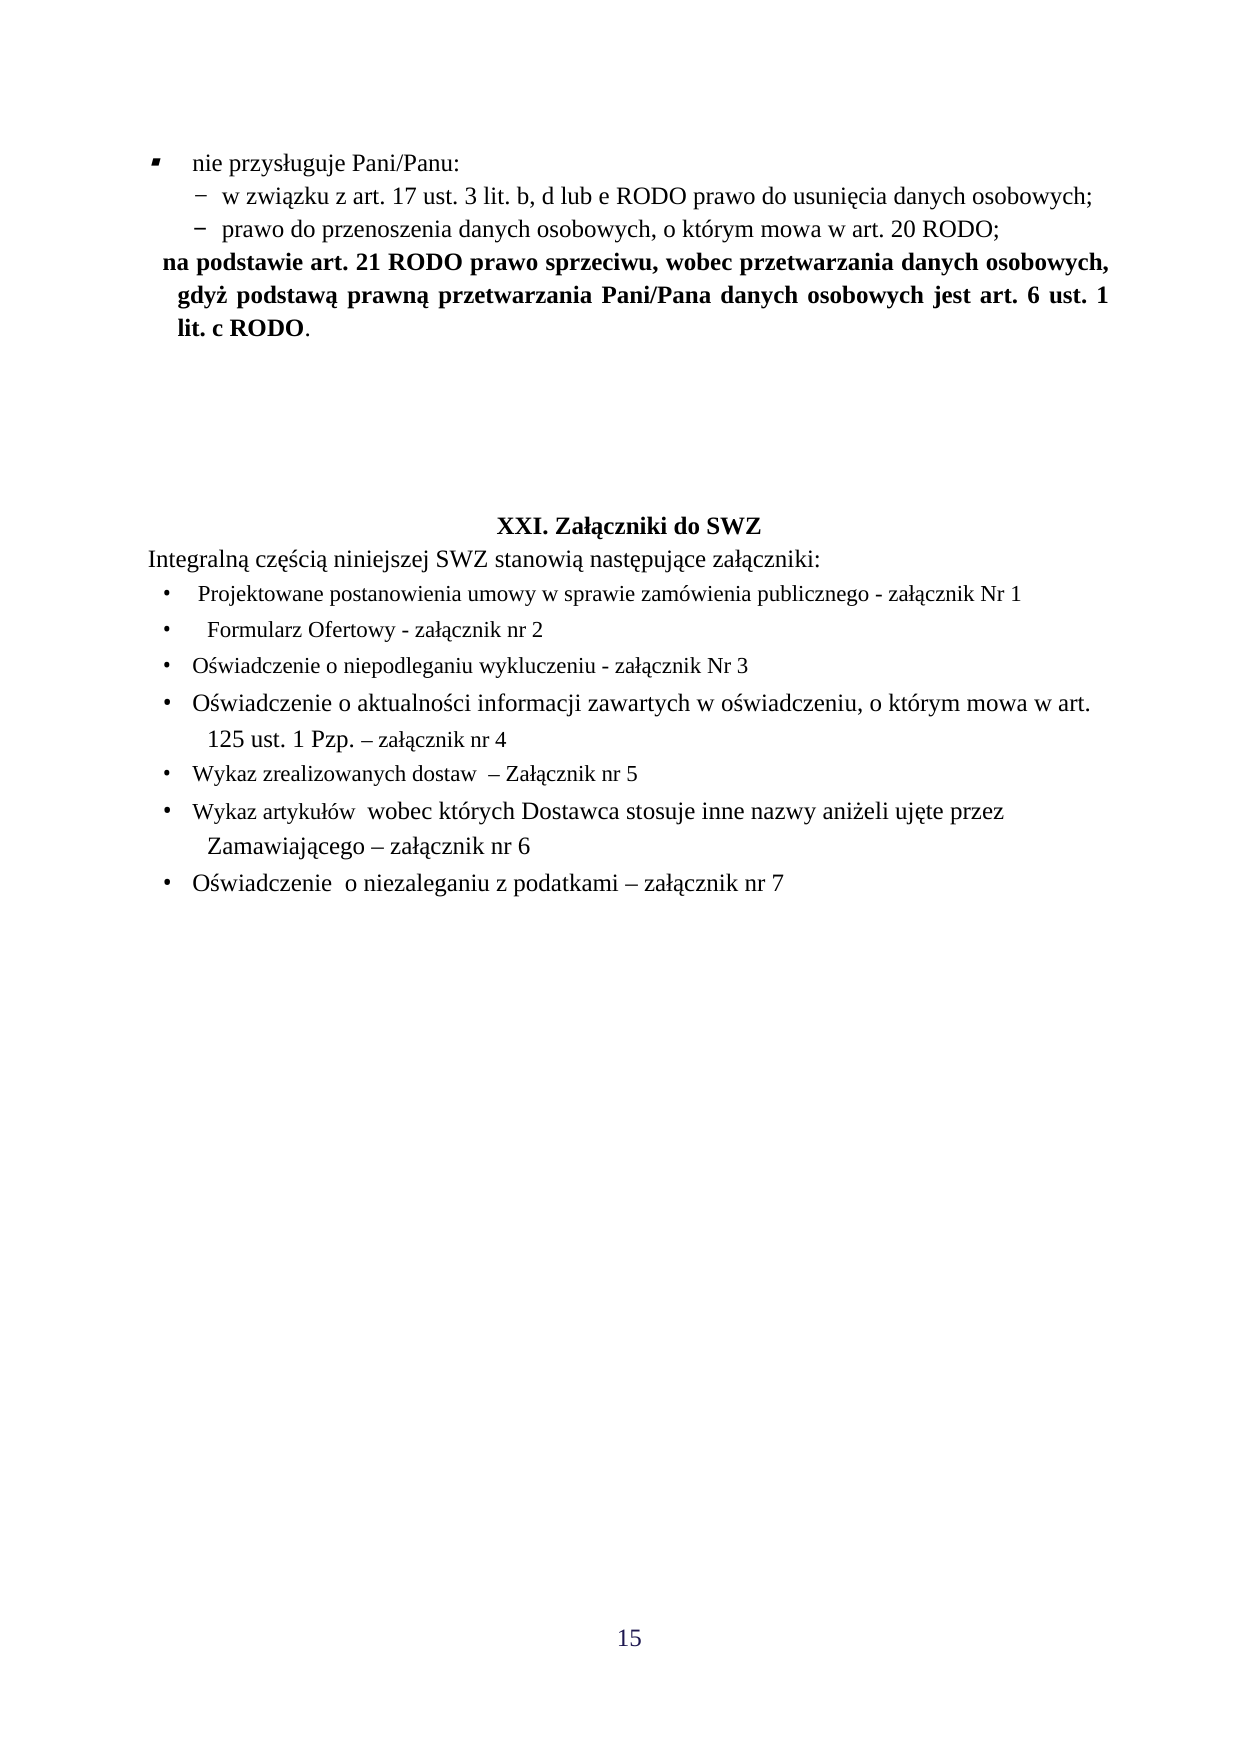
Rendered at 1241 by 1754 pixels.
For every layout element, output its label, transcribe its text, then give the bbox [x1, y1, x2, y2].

list Formularz Ofertowy - załącznik nr 2 [162, 613, 1110, 644]
list Projektowane postanowienia umowy w sprawie zamówienia publicznego - załącznik Nr 1 [162, 577, 1110, 608]
list prawo do przenoszenia danych osobowych, o którym mowa w art. 20 RODO; [192, 214, 1110, 242]
text XXI. Załączniki do SWZ [148, 511, 1110, 540]
list Oświadczenie o niepodleganiu wykluczeniu - załącznik Nr 3 [162, 649, 1110, 680]
list Wykaz artykułów wobec których Dostawca stosuje inne nazwy aniżeli ujęte przez Zamawiającego – załącznik nr 6 [162, 793, 1113, 860]
list Oświadczenie o niezaleganiu z podatkami – załącznik nr 7 [162, 864, 1113, 898]
list Oświadczenie o aktualności informacji zawartych w oświadczeniu, o którym mowa w art. [162, 685, 1110, 719]
list nie przysługuje Pani/Panu: [148, 148, 1110, 176]
text na podstawie art. 21 RODO prawo sprzeciwu, wobec przetwarzania danych osobowych, gdyż podstawą prawną przetwarzania Pani/Pana danych osobowych jest art. 6 ust. 1 lit. c RODO. [162, 247, 1110, 342]
list Wykaz zrealizowanych dostaw – Załącznik nr 5 [162, 757, 1113, 788]
text Integralną częścią niniejszej SWZ stanowią następujące załączniki: [148, 544, 1110, 573]
list w związku z art. 17 ust. 3 lit. b, d lub e RODO prawo do usunięcia danych osobowych; [192, 181, 1110, 209]
text 125 ust. 1 Pzp. – załącznik nr 4 [207, 724, 1110, 753]
